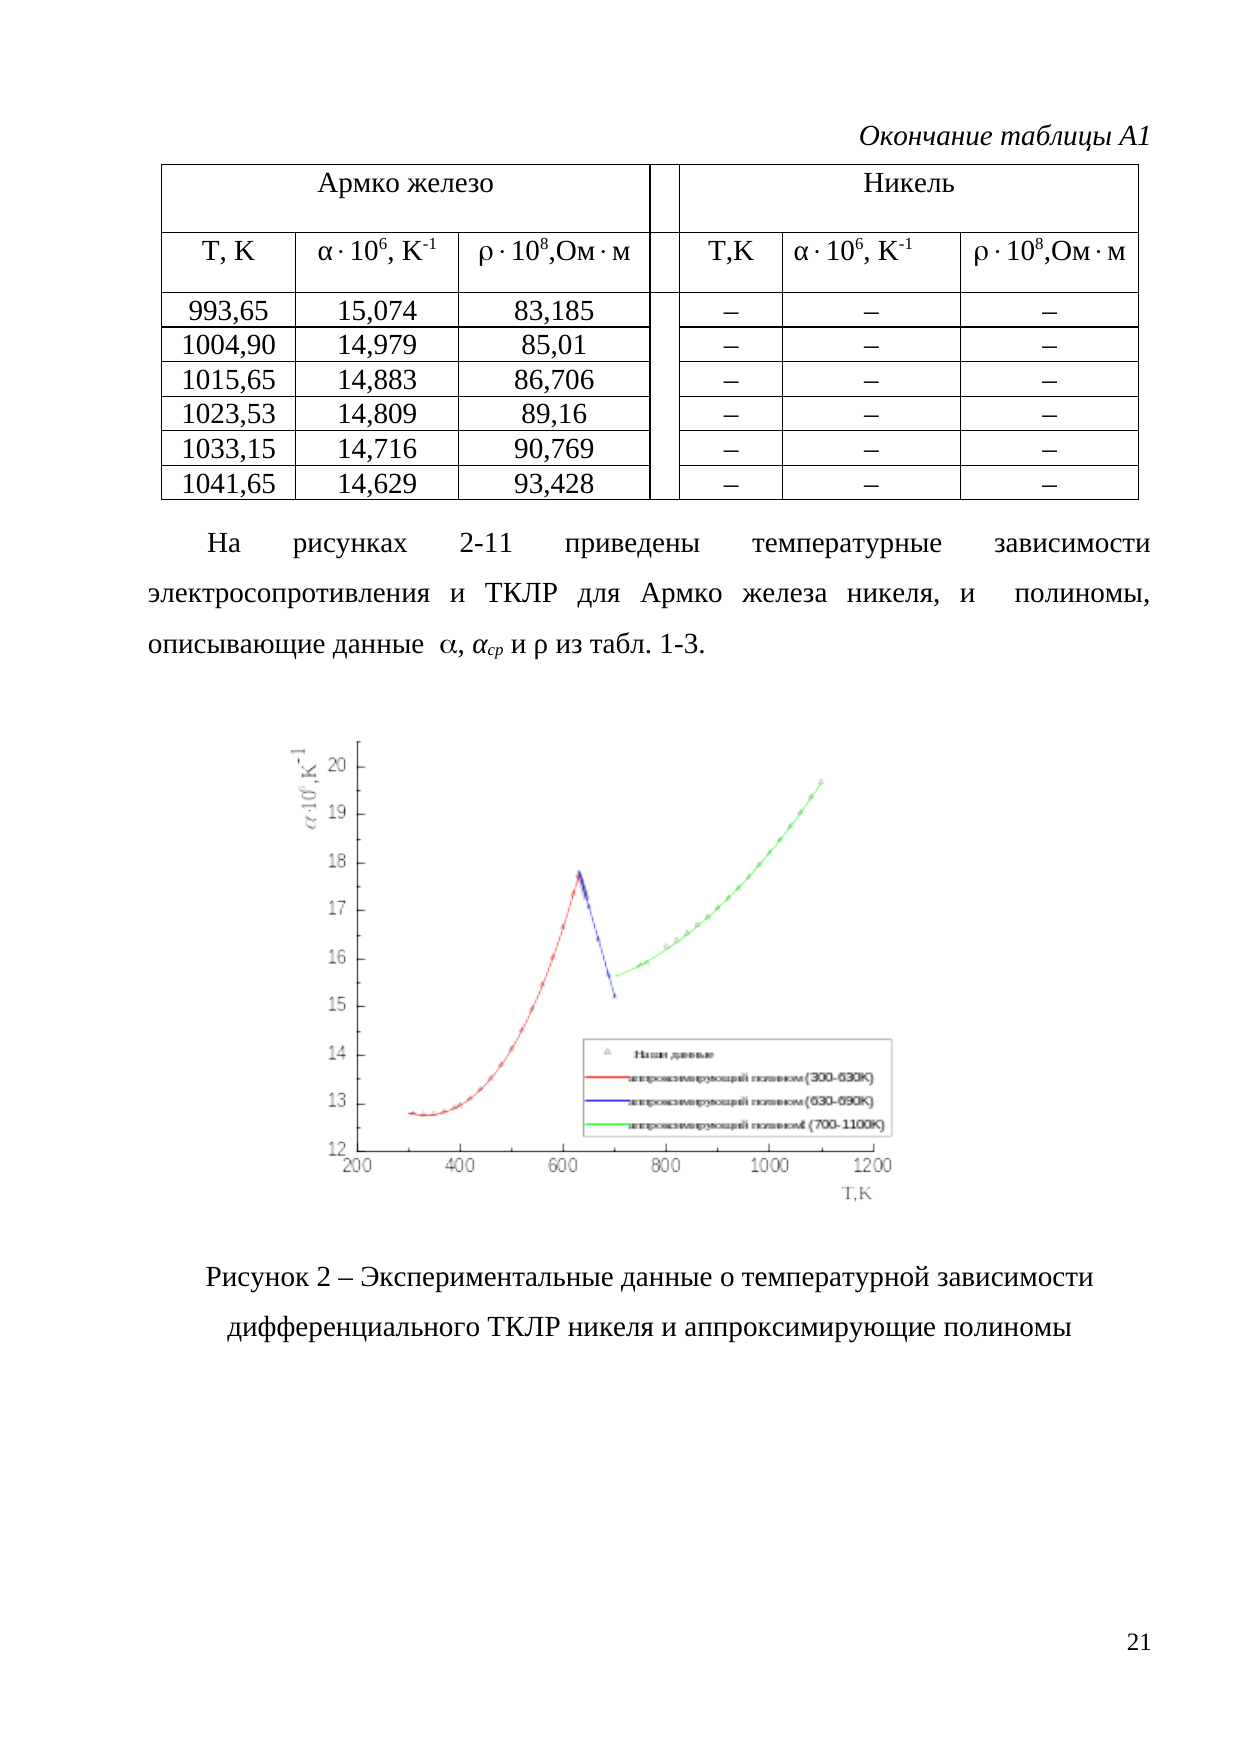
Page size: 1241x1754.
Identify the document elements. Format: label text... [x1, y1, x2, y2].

table_cell 14,883 [296, 362, 458, 396]
table_cell 1041,65 [162, 466, 295, 499]
table_cell 93,428 [459, 466, 649, 499]
table_cell – [961, 328, 1138, 361]
table_header Армко железо [162, 165, 649, 232]
table_cell – [961, 466, 1138, 499]
text Окончание таблицы А1 [148, 118, 1152, 152]
table_cell 1023,53 [162, 397, 295, 430]
table_cell – [961, 362, 1138, 396]
table_cell – [680, 466, 782, 499]
table_cell – [961, 293, 1138, 326]
table_cell – [680, 362, 782, 396]
table_cell – [680, 293, 782, 326]
table_cell – [783, 362, 960, 396]
table_cell 1033,15 [162, 431, 295, 465]
table_cell 90,769 [459, 431, 649, 465]
table_cell – [961, 397, 1138, 430]
table_cell – [783, 293, 960, 326]
table_cell – [783, 466, 960, 499]
table_cell 1004,90 [162, 328, 295, 361]
table_cell 86,706 [459, 362, 649, 396]
table_cell [651, 293, 679, 499]
table_cell – [961, 431, 1138, 465]
table_cell 83,185 [459, 293, 649, 326]
table_cell – [680, 328, 782, 361]
table_cell 108,Омм [459, 233, 649, 292]
table_cell 14,809 [296, 397, 458, 430]
text Рисунок 2 – Экспериментальные данные о температурной зависимости [148, 1259, 1152, 1292]
table_header Никель [680, 165, 1138, 232]
text На рисунках 2-11 приведены температурные зависимости электросопротивления и ТКЛР для Армко железа никеля, и полиномы, описывающие данные , αср и ρ из табл. 1-3. [148, 525, 1152, 659]
table_cell 15,074 [296, 293, 458, 326]
table_cell T,K [680, 233, 782, 292]
table_cell 89,16 [459, 397, 649, 430]
table_cell α106, K-1 [296, 233, 458, 292]
table_cell – [783, 431, 960, 465]
table_cell – [783, 397, 960, 430]
table_cell 14,979 [296, 328, 458, 361]
table_cell [651, 233, 679, 292]
table_cell – [680, 397, 782, 430]
table_cell 1015,65 [162, 362, 295, 396]
table_cell – [783, 328, 960, 361]
table_cell 85,01 [459, 328, 649, 361]
table_cell – [680, 431, 782, 465]
table_cell 993,65 [162, 293, 295, 326]
table_cell α106, K-1 [783, 233, 960, 292]
table_cell 14,629 [296, 466, 458, 499]
table_cell 14,716 [296, 431, 458, 465]
table_cell T, K [162, 233, 295, 292]
text дифференциального ТКЛР никеля и аппроксимирующие полиномы [148, 1309, 1152, 1342]
table_header [651, 165, 679, 232]
table_cell 108,Омм [961, 233, 1138, 292]
